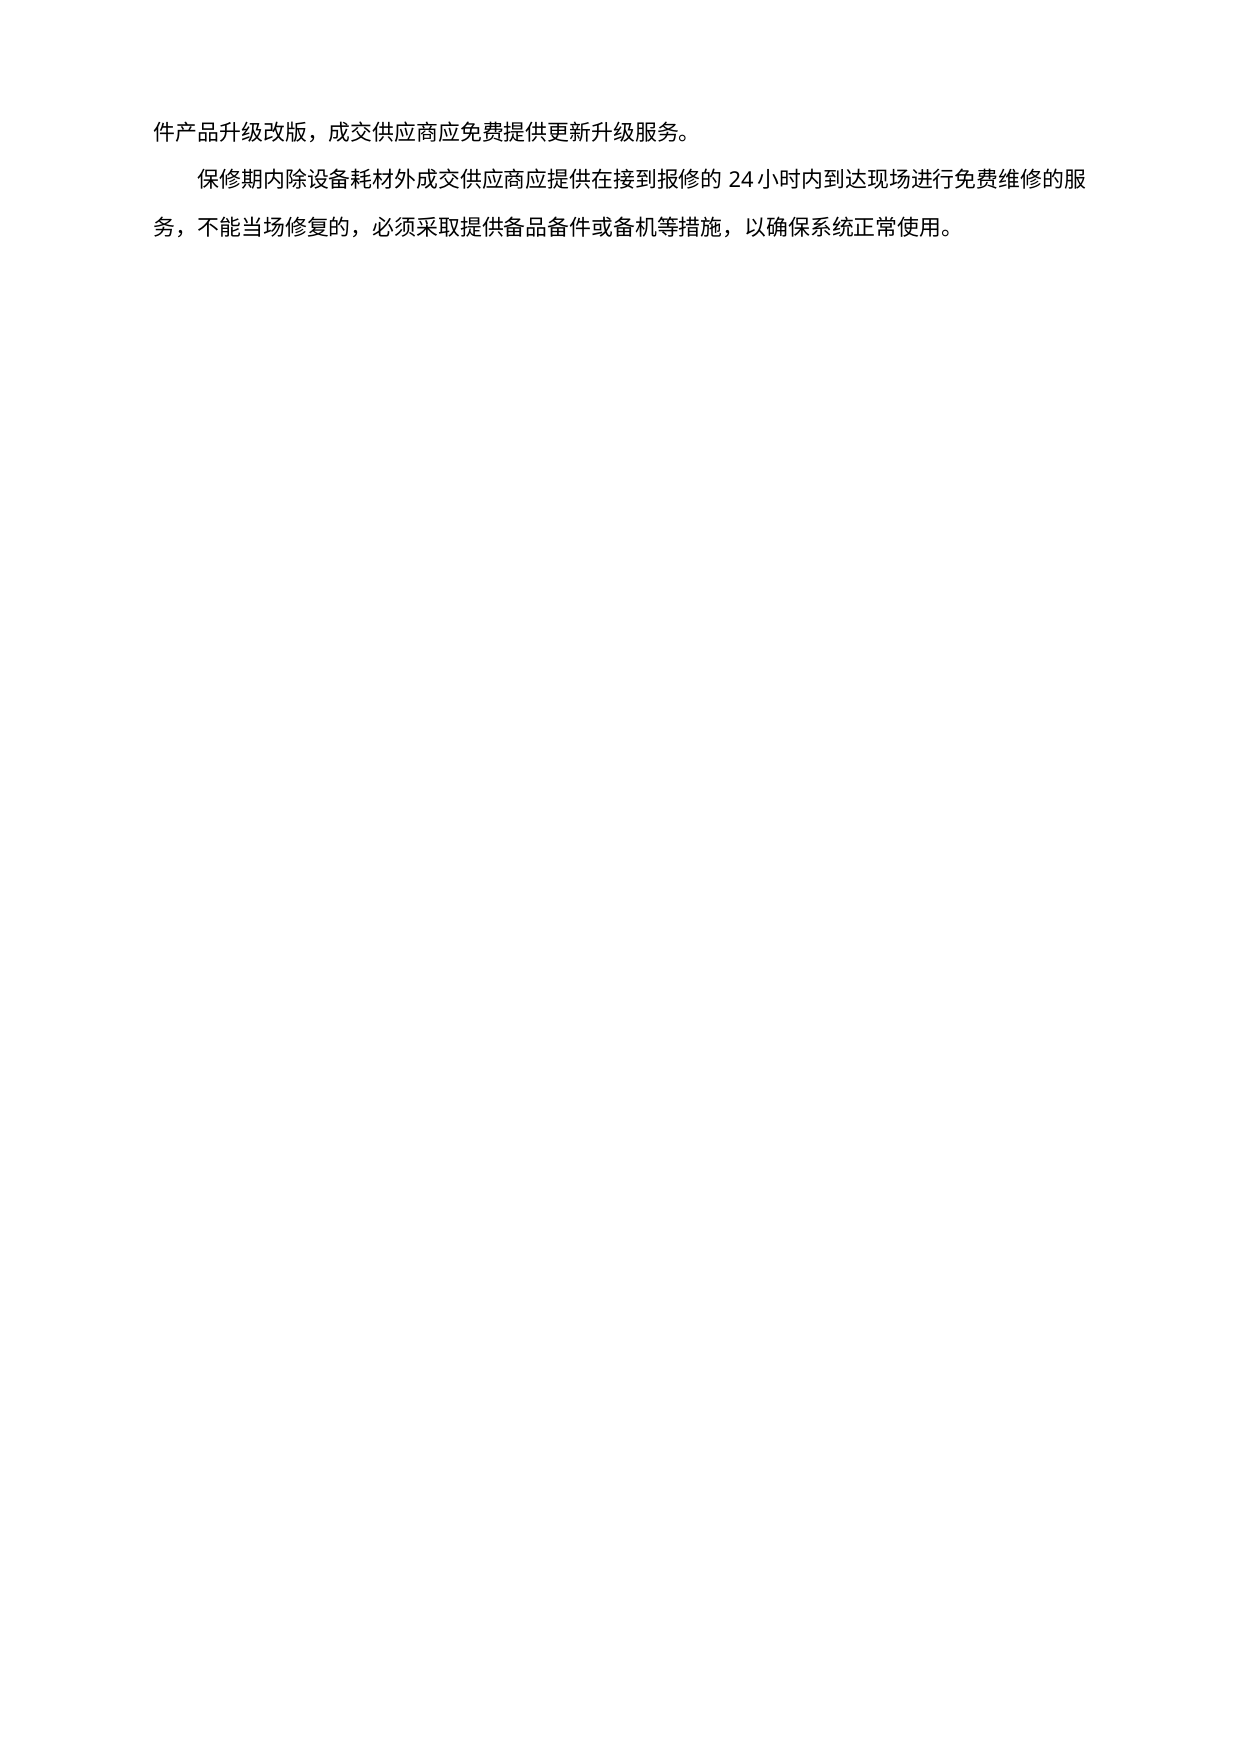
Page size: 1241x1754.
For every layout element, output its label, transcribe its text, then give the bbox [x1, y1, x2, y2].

text 保修期内除设备耗材外成交供应商应提供在接到报修的24小时内到达现场进行免费维修的服务，不能当场修复的，必须采取提供备品备件或备机等措施，以确保系统正常使用。 [154, 162, 1087, 241]
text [154, 115, 1087, 146]
